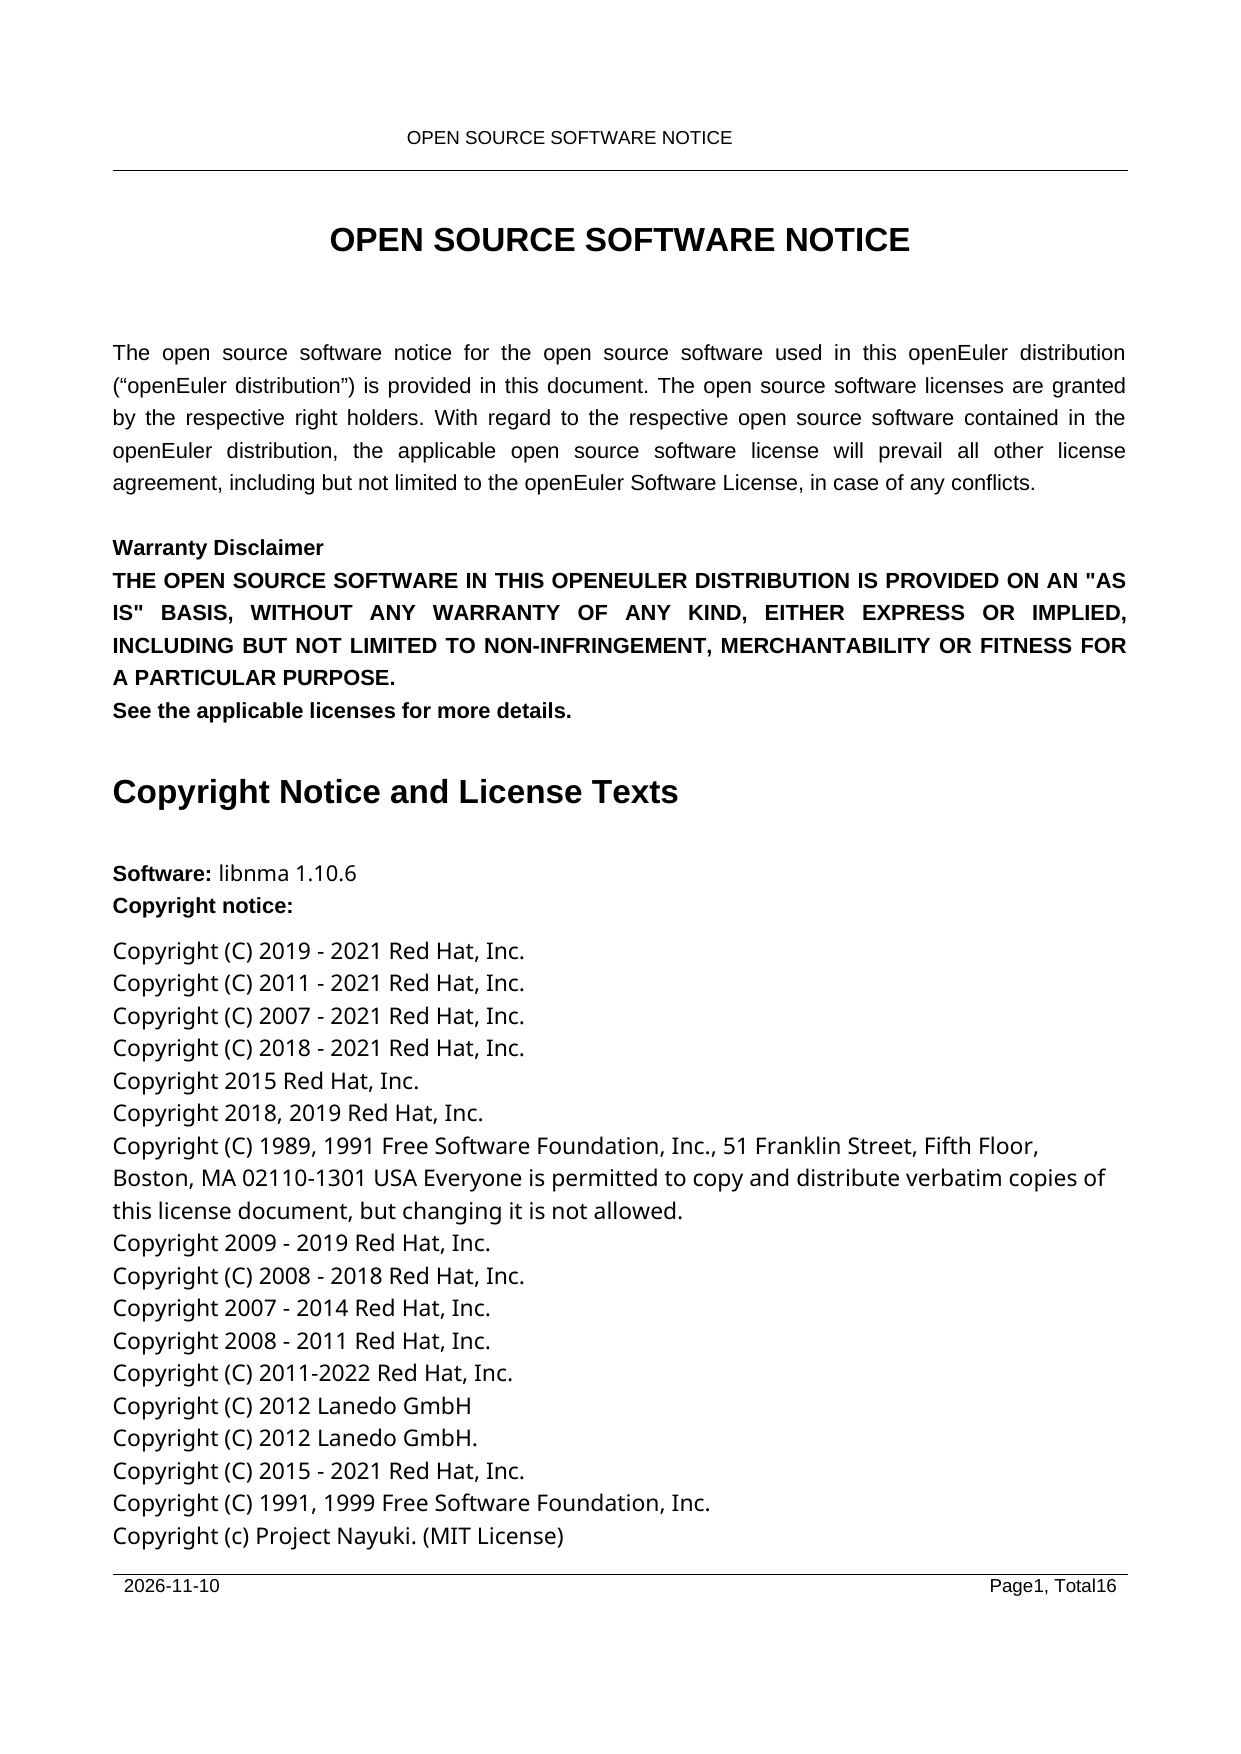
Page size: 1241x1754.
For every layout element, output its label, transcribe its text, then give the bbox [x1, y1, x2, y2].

text The open source software notice for the open source software used in this openEuler distribution (“openEuler distribution”) is provided in this document. The open source software licenses are granted by the respective right holders. With regard to the respective open source software contained in the openEuler distribution, the applicable open source software license will prevail all other license agreement, including but not limited to the openEuler Software License, in case of any conflicts. [112, 336, 1128, 499]
text Warranty Disclaimer [112, 531, 1128, 564]
text Copyright notice: [112, 889, 1128, 921]
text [112, 934, 1128, 1551]
text Copyright Notice and License Texts [112, 759, 1128, 824]
text OPEN SOURCE SOFTWARE NOTICE [112, 206, 1128, 271]
title Software: libnma 1.10.6 [112, 856, 1128, 889]
text THE OPEN SOURCE SOFTWARE IN THIS OPENEULER DISTRIBUTION IS PROVIDED ON AN "AS IS" BASIS, WITHOUT ANY WARRANTY OF ANY KIND, EITHER EXPRESS OR IMPLIED, INCLUDING BUT NOT LIMITED TO NON-INFRINGEMENT, MERCHANTABILITY OR FITNESS FOR A PARTICULAR PURPOSE. See the applicable licenses for more details. [112, 564, 1128, 726]
